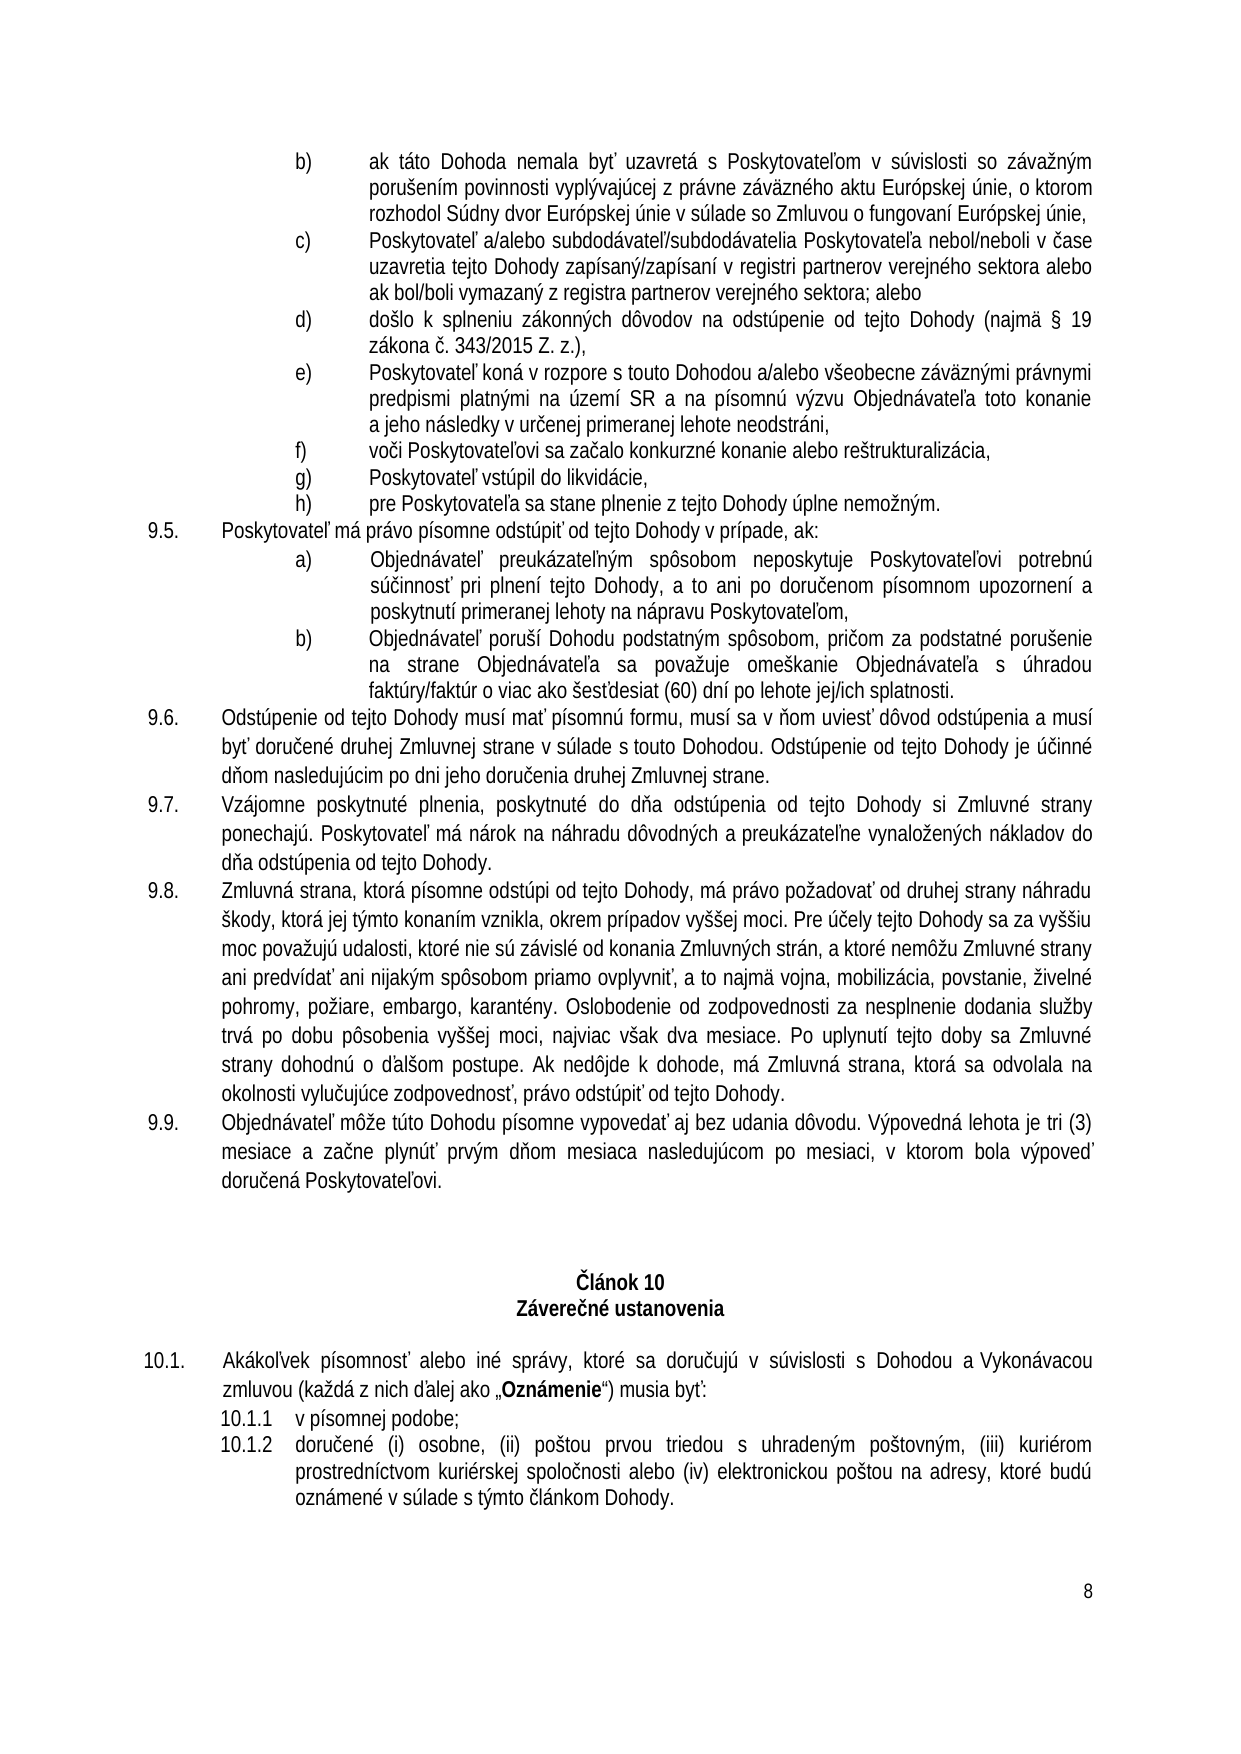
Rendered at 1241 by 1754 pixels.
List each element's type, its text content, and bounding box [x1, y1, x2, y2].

list Objednávateľ preukázateľným spôsobom neposkytuje Poskytovateľovi potrebnú súčinnosť pri plnení tejto Dohody, a to ani po doručenom písomnom upozornení a poskytnutí primeranej lehoty na nápravu Poskytovateľom, [295, 546, 1093, 624]
list Zmluvná strana, ktorá písomne odstúpi od tejto Dohody, má právo požadovať od druhej strany náhradu škody, ktorá jej týmto konaním vznikla, okrem prípadov vyššej moci. Pre účely tejto Dohody sa za vyššiu moc považujú udalosti, ktoré nie sú závislé od konania Zmluvných strán, a ktoré nemôžu Zmluvné strany ani predvídať ani nijakým spôsobom priamo ovplyvniť, a to najmä vojna, mobilizácia, povstanie, živelné pohromy, požiare, embargo, karantény. Oslobodenie od zodpovednosti za nesplnenie dodania služby trvá po dobu pôsobenia vyššej moci, najviac však dva mesiace. Po uplynutí tejto doby sa Zmluvné strany dohodnú o ďalšom postupe. Ak nedôjde k dohode, má Zmluvná strana, ktorá sa odvolala na okolnosti vylučujúce zodpovednosť, právo odstúpiť od tejto Dohody. [148, 877, 1093, 1106]
list doručené (i) osobne, (ii) poštou prvou triedou s uhradeným poštovným, (iii) kuriérom prostredníctvom kuriérskej spoločnosti alebo (iv) elektronickou poštou na adresy, ktoré budú oznámené v súlade s týmto článkom Dohody. [220, 1431, 1093, 1510]
text h) pre Poskytovateľa sa stane plnenie z tejto Dohody úplne nemožným. [221, 490, 1093, 517]
text f) voči Poskytovateľovi sa začalo konkurzné konanie alebo reštrukturalizácia, [221, 437, 1093, 464]
list Odstúpenie od tejto Dohody musí mať písomnú formu, musí sa v ňom uviesť dôvod odstúpenia a musí byť doručené druhej Zmluvnej strane v súlade s touto Dohodou. Odstúpenie od tejto Dohody je účinné dňom nasledujúcim po dni jeho doručenia druhej Zmluvnej strane. [148, 704, 1093, 788]
list Poskytovateľ má právo písomne odstúpiť od tejto Dohody v prípade, ak: [148, 517, 1093, 543]
list Vzájomne poskytnuté plnenia, poskytnuté do dňa odstúpenia od tejto Dohody si Zmluvné strany ponechajú. Poskytovateľ má nárok na náhradu dôvodných a preukázateľne vynaložených nákladov do dňa odstúpenia od tejto Dohody. [148, 791, 1093, 875]
list Akákoľvek písomnosť alebo iné správy, ktoré sa doručujú v súvislosti s Dohodou a Vykonávacou zmluvou (každá z nich ďalej ako „Oznámenie“) musia byť: [185, 1347, 1093, 1402]
text g) Poskytovateľ vstúpil do likvidácie, [221, 464, 1093, 490]
text b) Objednávateľ poruší Dohodu podstatným spôsobom, pričom za podstatné porušenie na strane Objednávateľa sa považuje omeškanie Objednávateľa s úhradou faktúry/faktúr o viac ako šesťdesiat (60) dní po lehote jej/ich splatnosti. [295, 624, 1093, 704]
text Záverečné ustanovenia [148, 1295, 1093, 1321]
text b) ak táto Dohoda nemala byť uzavretá s Poskytovateľom v súvislosti so závažným porušením povinnosti vyplývajúcej z právne záväzného aktu Európskej únie, o ktorom rozhodol Súdny dvor Európskej únie v súlade so Zmluvou o fungovaní Európskej únie, [295, 148, 1093, 227]
text Článok 10 [148, 1269, 1093, 1295]
text d) došlo k splneniu zákonných dôvodov na odstúpenie od tejto Dohody (najmä § 19 zákona č. 343/2015 Z. z.), [295, 306, 1093, 358]
text c) Poskytovateľ a/alebo subdodávateľ/subdodávatelia Poskytovateľa nebol/neboli v čase uzavretia tejto Dohody zapísaný/zapísaní v registri partnerov verejného sektora alebo ak bol/boli vymazaný z registra partnerov verejného sektora; alebo [295, 227, 1093, 306]
list Objednávateľ môže túto Dohodu písomne vypovedať aj bez udania dôvodu. Výpovedná lehota je tri (3) mesiace a začne plynúť prvým dňom mesiaca nasledujúcom po mesiaci, v ktorom bola výpoveď doručená Poskytovateľovi. [148, 1109, 1093, 1193]
text e) Poskytovateľ koná v rozpore s touto Dohodou a/alebo všeobecne záväznými právnymi predpismi platnými na území SR a na písomnú výzvu Objednávateľa toto konanie a jeho následky v určenej primeranej lehote neodstráni, [295, 358, 1093, 437]
list v písomnej podobe; [220, 1405, 1093, 1431]
